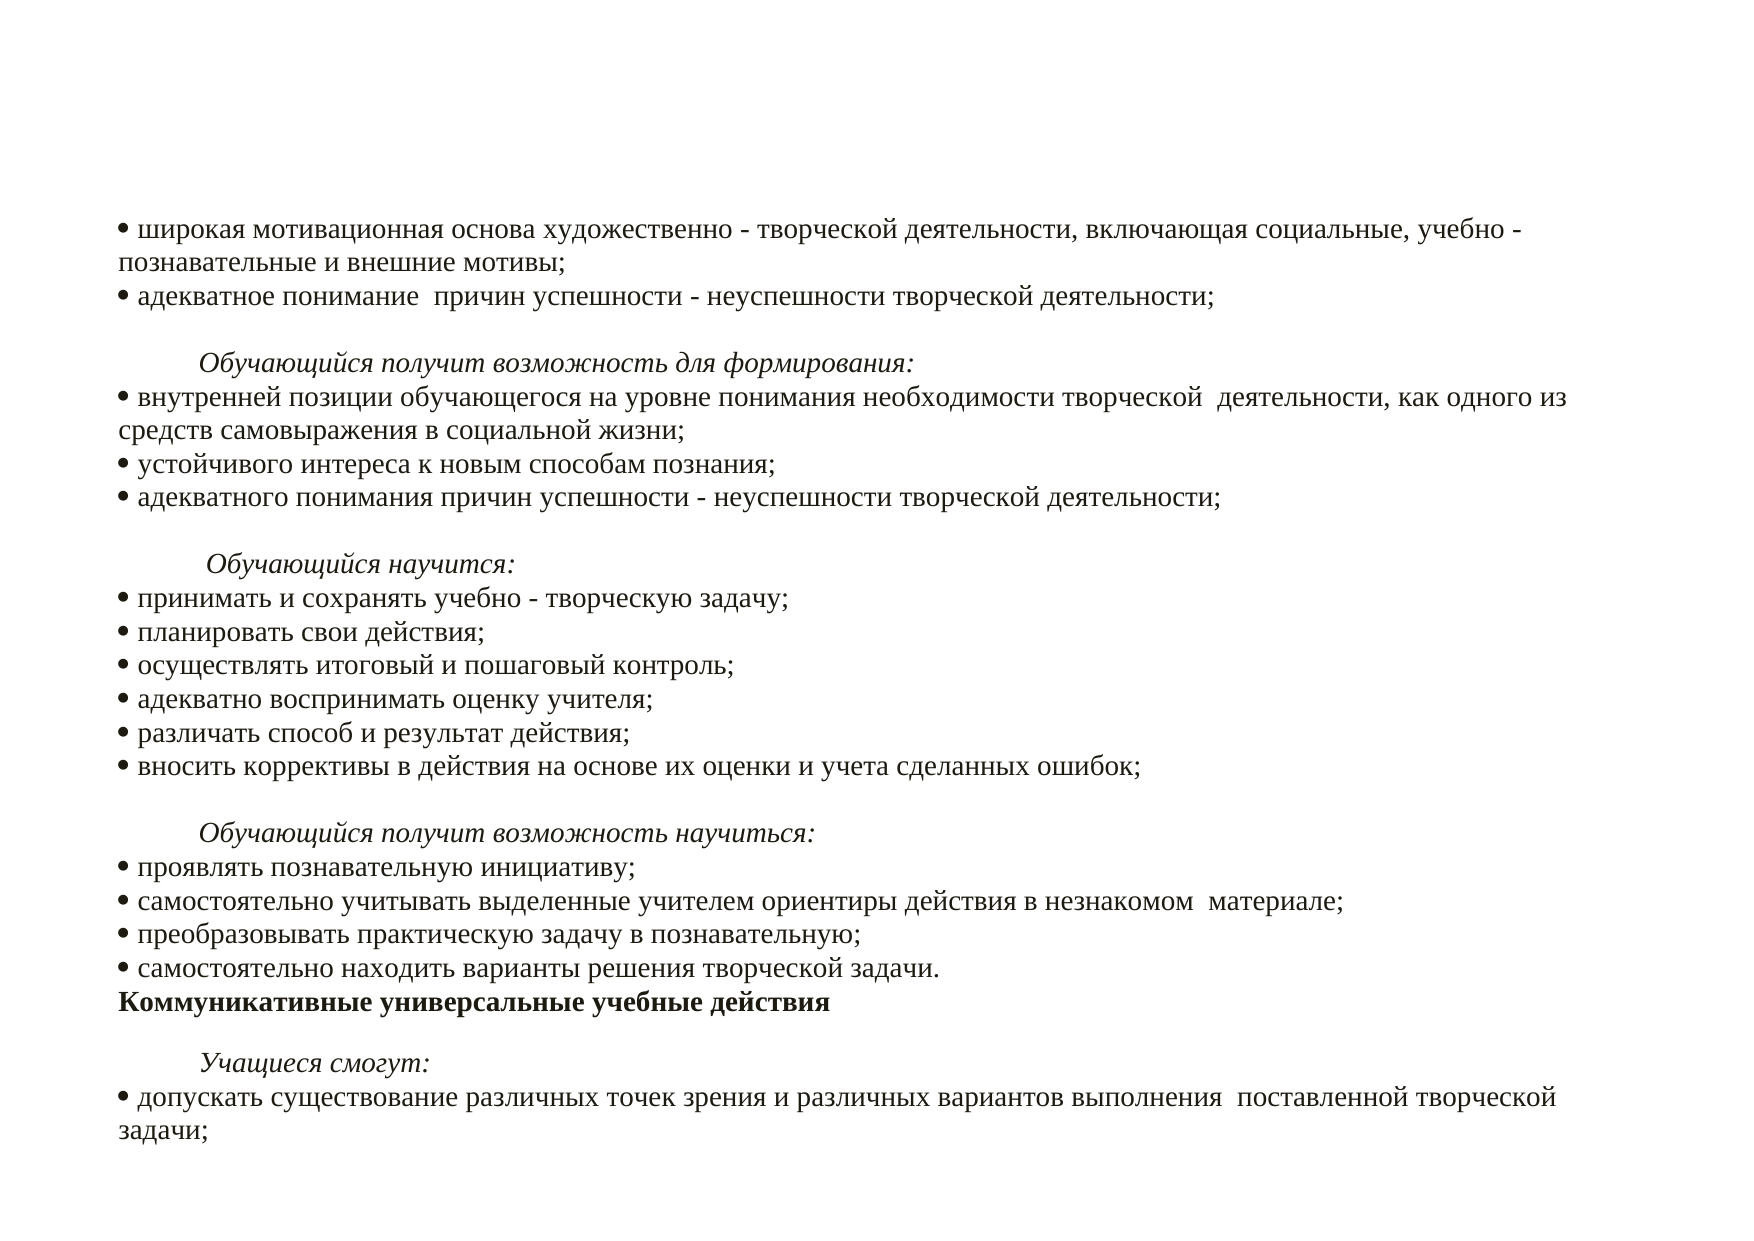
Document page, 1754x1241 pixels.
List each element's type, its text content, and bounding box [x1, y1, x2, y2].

text осуществлять итоговый и пошаговый контроль; [118, 647, 1636, 681]
text Коммуникативные универсальные учебные действия [118, 984, 1636, 1017]
text познавательные и внешние мотивы; [118, 244, 1636, 278]
text устойчивого интереса к новым способам познания; [118, 446, 1636, 479]
text адекватное понимание причин успешности - неуспешности творческой деятельности; [118, 278, 1636, 312]
text Учащиеся смогут: [118, 1045, 1636, 1079]
text широкая мотивационная основа художественно - творческой деятельности, включающая социальные, учебно - [118, 211, 1636, 244]
text допускать существование различных точек зрения и различных вариантов выполнения поставленной творческой задачи; [118, 1079, 1636, 1146]
text преобразовывать практическую задачу в познавательную; [118, 916, 1636, 950]
text внутренней позиции обучающегося на уровне понимания необходимости творческой деятельности, как одного из средств самовыражения в социальной жизни; [118, 379, 1636, 446]
text самостоятельно учитывать выделенные учителем ориентиры действия в незнакомом материале; [118, 883, 1636, 916]
text Обучающийся получит возможность для формирования: [118, 345, 1636, 379]
text адекватного понимания причин успешности - неуспешности творческой деятельности; [118, 479, 1636, 513]
text самостоятельно находить варианты решения творческой задачи. [118, 950, 1636, 984]
text Обучающийся получит возможность научиться: [118, 816, 1636, 849]
text принимать и сохранять учебно - творческую задачу; [118, 580, 1636, 614]
text планировать свои действия; [118, 614, 1636, 647]
text вносить коррективы в действия на основе их оценки и учета сделанных ошибок; [118, 748, 1636, 782]
text проявлять познавательную инициативу; [118, 849, 1636, 883]
text Обучающийся научится: [118, 547, 1636, 580]
text адекватно воспринимать оценку учителя; [118, 681, 1636, 715]
text различать способ и результат действия; [118, 715, 1636, 748]
